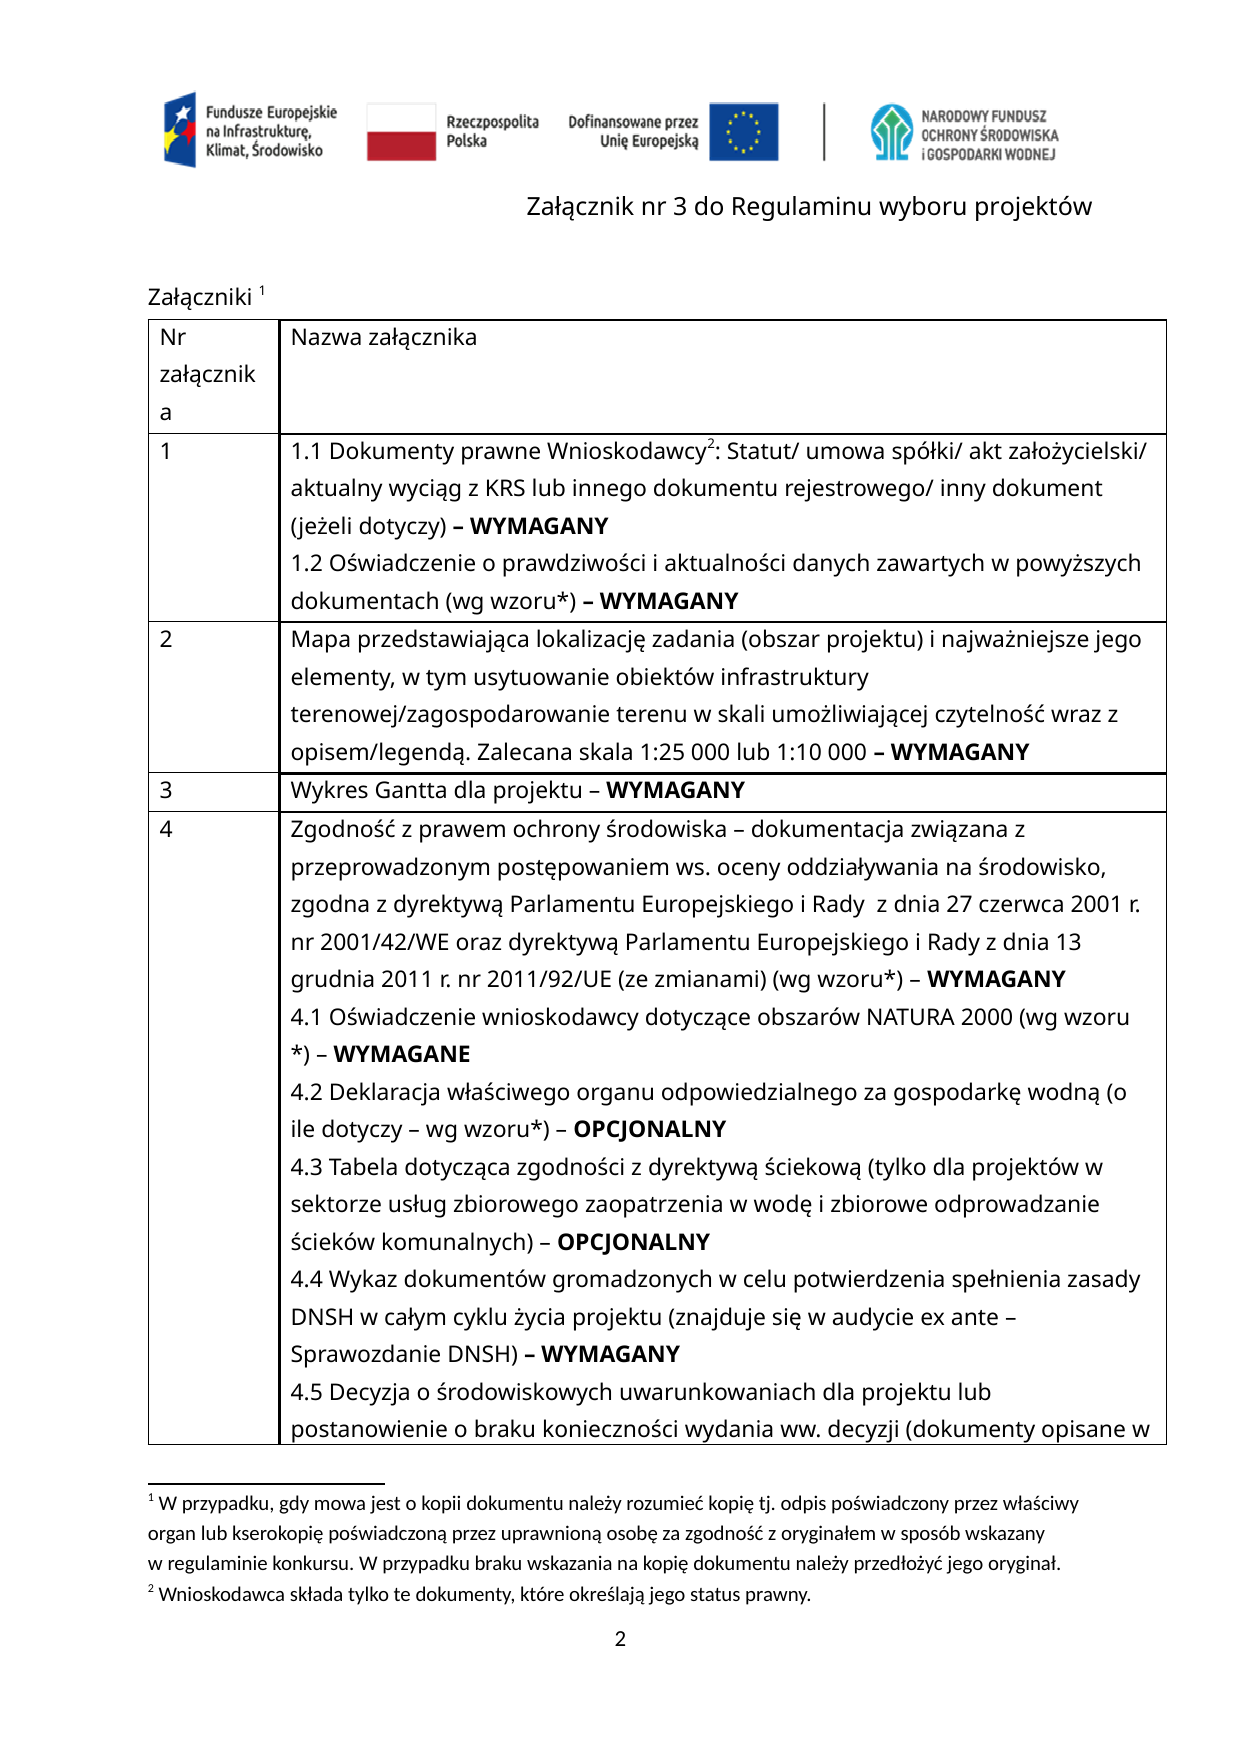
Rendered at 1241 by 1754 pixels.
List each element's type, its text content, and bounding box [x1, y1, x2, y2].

table_cell 1 [149, 434, 278, 621]
table_cell 4 [149, 812, 278, 1444]
table_cell Mapa przedstawiająca lokalizację zadania (obszar projektu) i najważniejsze jego elementy, w tym usytuowanie obiektów infrastruktury terenowej/zagospodarowanie terenu w skali umożliwiającej czytelność wraz z opisem/legendą. Zalecana skala 1:25 000 lub 1:10 000 – WYMAGANY [281, 623, 1166, 772]
table_cell 1.1 Dokumenty prawne Wnioskodawcy: Statut/ umowa spółki/ akt założycielski/ aktualny wyciąg z KRS lub innego dokumentu rejestrowego/ inny dokument (jeżeli dotyczy) – WYMAGANY 1.2 Oświadczenie o prawdziwości i aktualności danych zawartych w powyższych dokumentach (wg wzoru*) – WYMAGANY [281, 435, 1166, 621]
table_cell 3 [149, 773, 278, 811]
table_cell 2 [149, 622, 278, 772]
table_header Nr załącznika [149, 320, 278, 432]
table_header Nazwa załącznika [281, 321, 1166, 432]
table_cell Wykres Gantta dla projektu – WYMAGANY [281, 775, 1166, 811]
text Załączniki [148, 281, 1093, 312]
picture [147, 73, 1070, 189]
